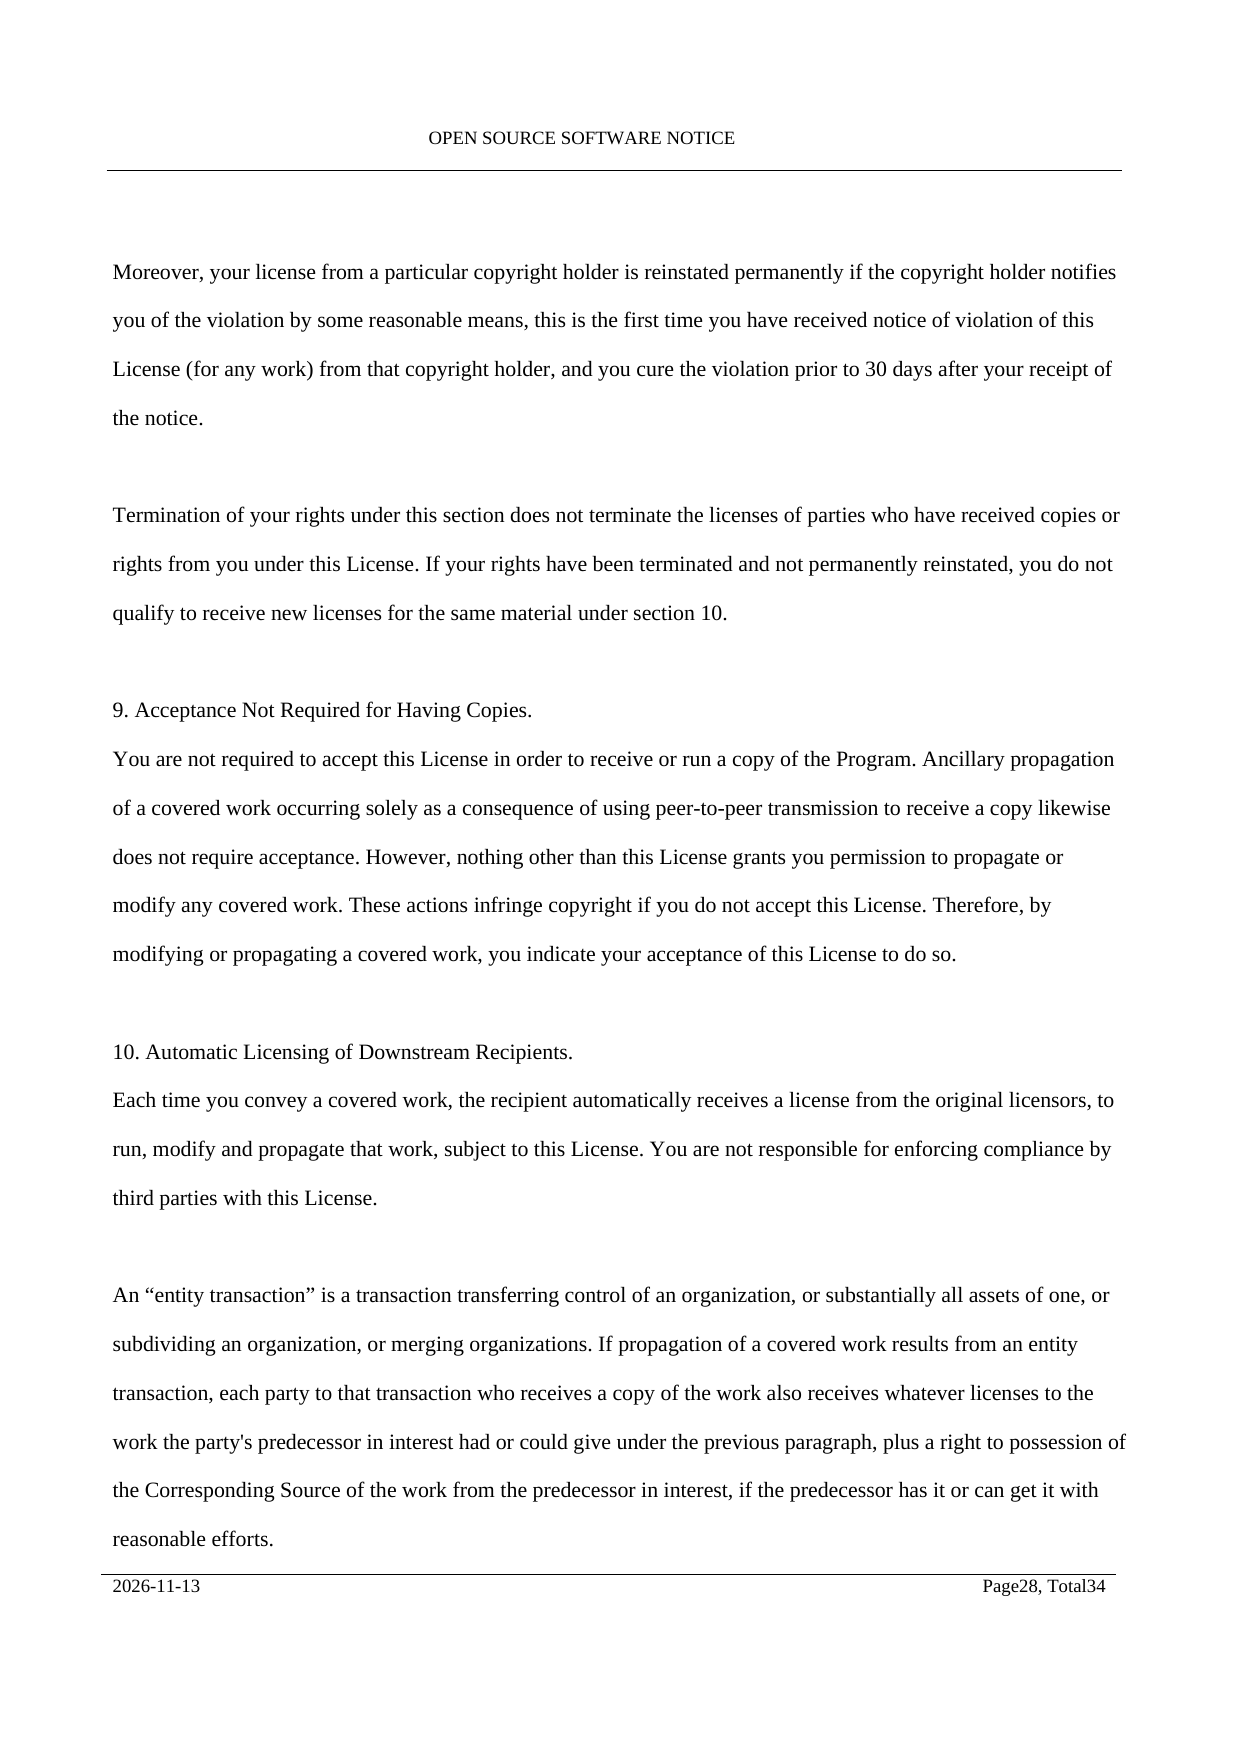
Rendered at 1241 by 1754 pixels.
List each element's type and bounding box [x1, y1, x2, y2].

text [112, 206, 1128, 1555]
